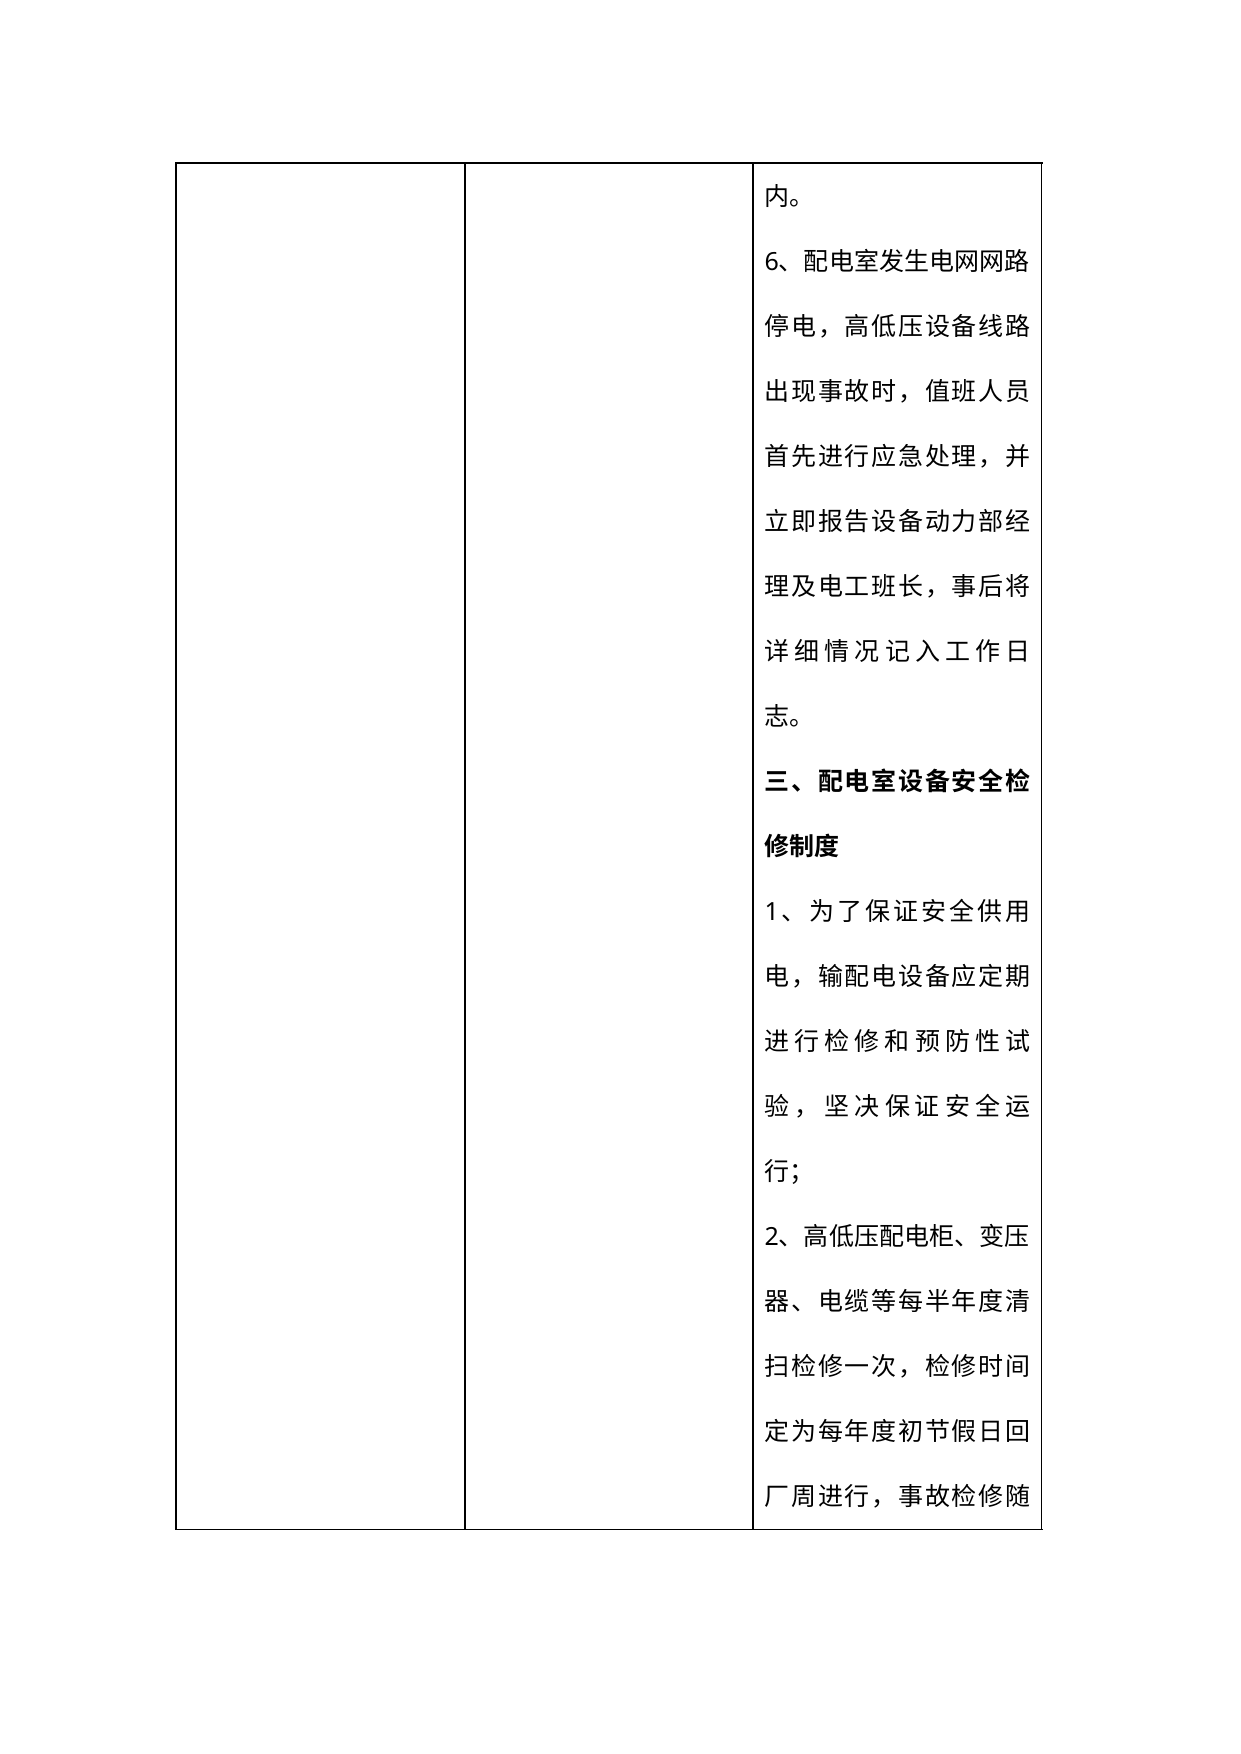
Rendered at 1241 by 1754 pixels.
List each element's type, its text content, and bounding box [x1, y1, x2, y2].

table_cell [754, 164, 1041, 1528]
table_cell 1 [466, 164, 752, 1528]
table_cell [177, 164, 464, 1528]
